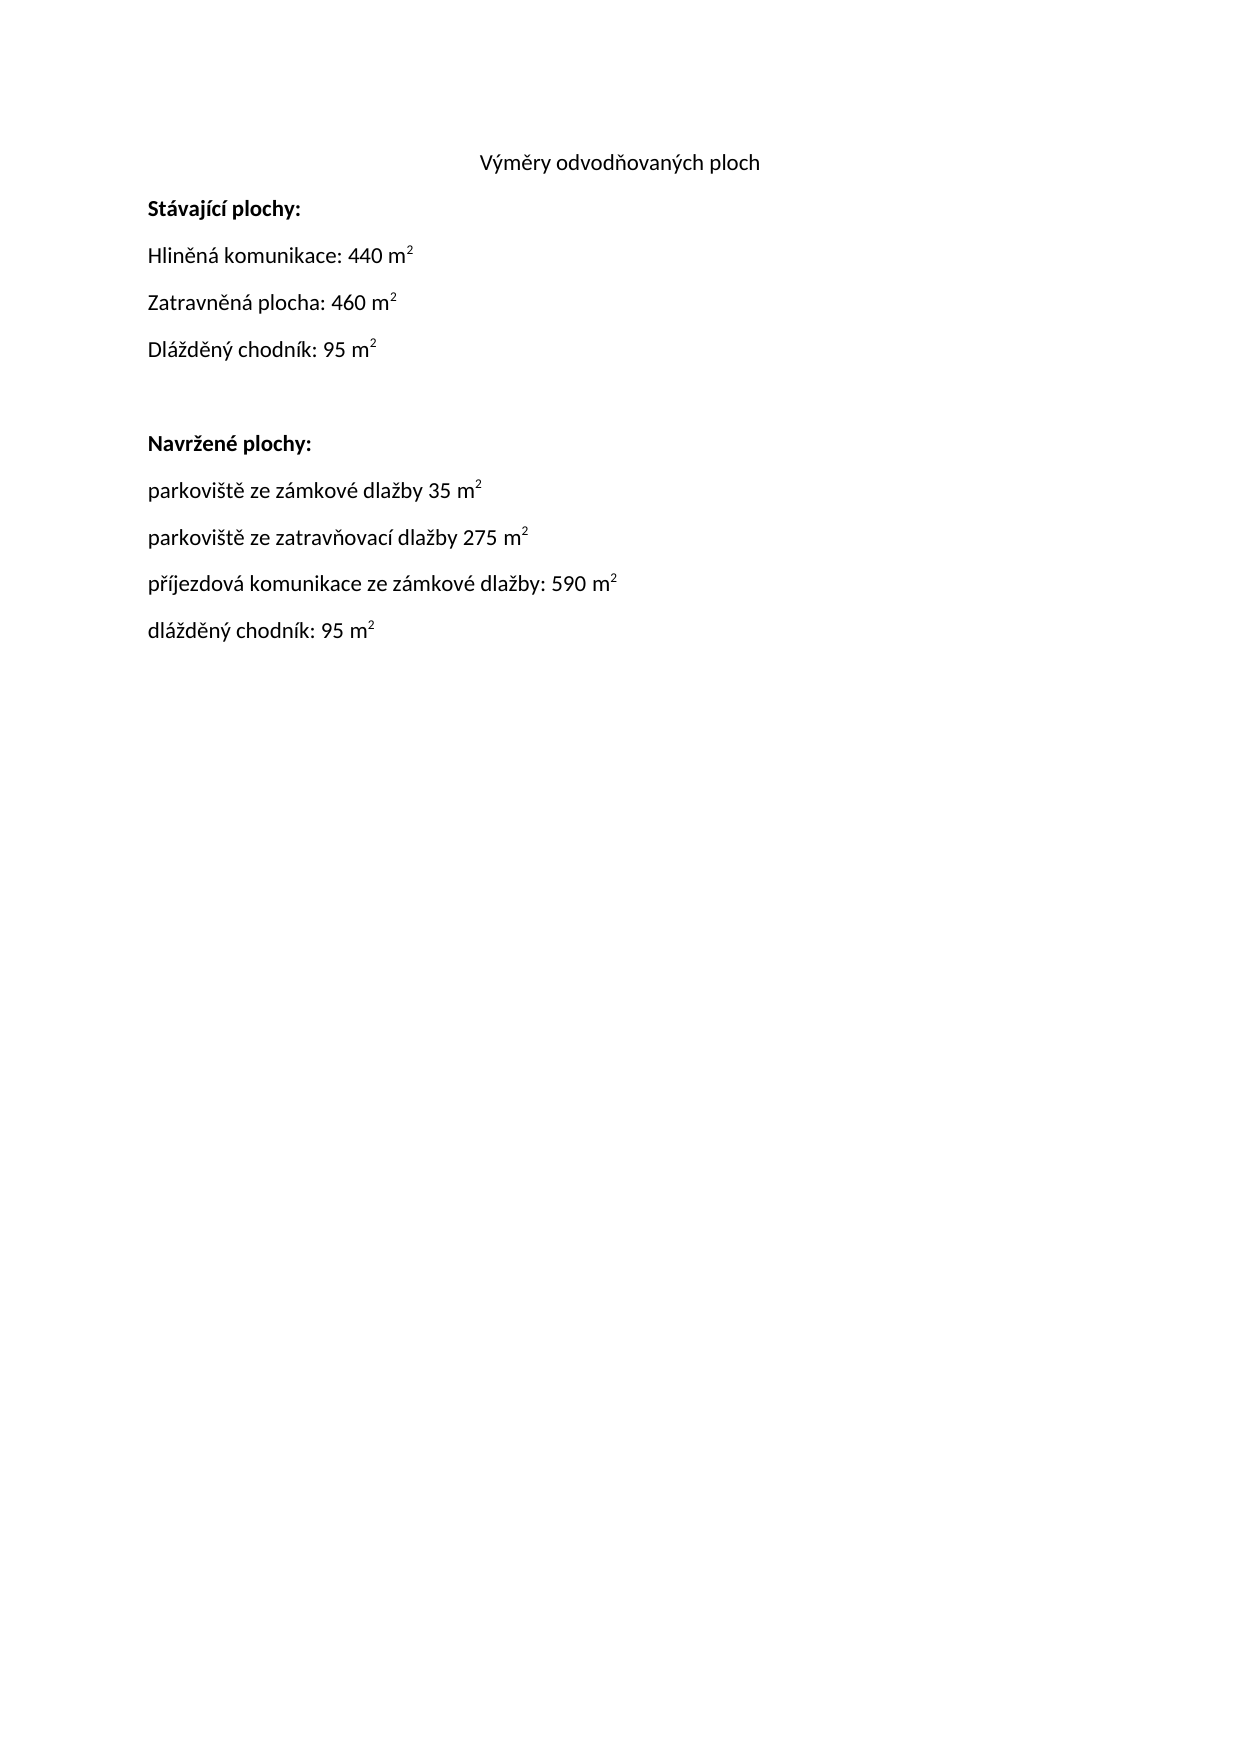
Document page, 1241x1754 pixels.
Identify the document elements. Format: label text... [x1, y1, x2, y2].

text Navržené plochy: [148, 429, 1093, 457]
text Výměry odvodňovaných ploch [148, 148, 1093, 176]
text příjezdová komunikace ze zámkové dlažby: 590 m2 [148, 569, 1093, 597]
text parkoviště ze zámkové dlažby 35 m2 [148, 476, 1093, 504]
text Hliněná komunikace: 440 m2 [148, 241, 1093, 269]
text Zatravněná plocha: 460 m2 [148, 288, 1093, 316]
text Dlážděný chodník: 95 m2 [148, 335, 1093, 363]
text parkoviště ze zatravňovací dlažby 275 m2 [148, 523, 1093, 551]
text Stávající plochy: [148, 194, 1093, 222]
text dlážděný chodník: 95 m2 [148, 616, 1093, 644]
